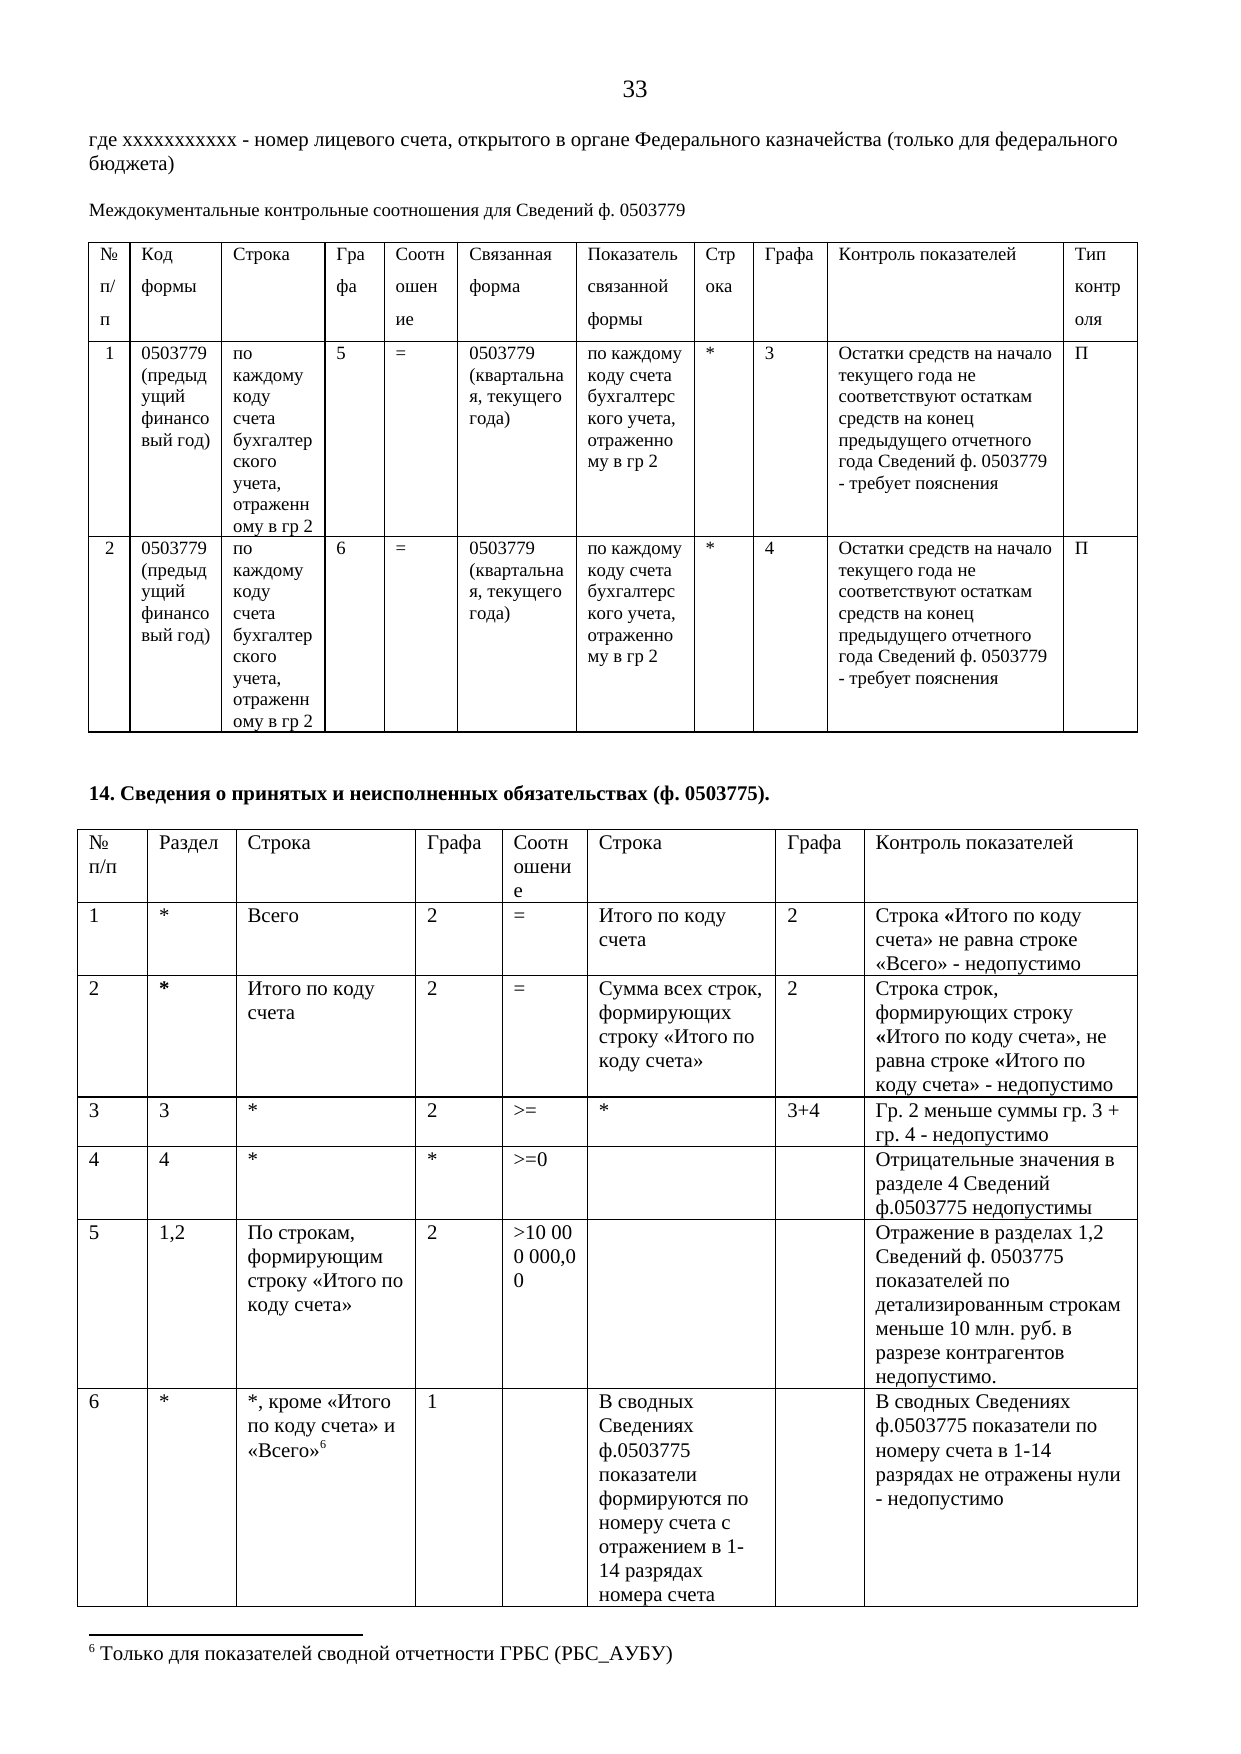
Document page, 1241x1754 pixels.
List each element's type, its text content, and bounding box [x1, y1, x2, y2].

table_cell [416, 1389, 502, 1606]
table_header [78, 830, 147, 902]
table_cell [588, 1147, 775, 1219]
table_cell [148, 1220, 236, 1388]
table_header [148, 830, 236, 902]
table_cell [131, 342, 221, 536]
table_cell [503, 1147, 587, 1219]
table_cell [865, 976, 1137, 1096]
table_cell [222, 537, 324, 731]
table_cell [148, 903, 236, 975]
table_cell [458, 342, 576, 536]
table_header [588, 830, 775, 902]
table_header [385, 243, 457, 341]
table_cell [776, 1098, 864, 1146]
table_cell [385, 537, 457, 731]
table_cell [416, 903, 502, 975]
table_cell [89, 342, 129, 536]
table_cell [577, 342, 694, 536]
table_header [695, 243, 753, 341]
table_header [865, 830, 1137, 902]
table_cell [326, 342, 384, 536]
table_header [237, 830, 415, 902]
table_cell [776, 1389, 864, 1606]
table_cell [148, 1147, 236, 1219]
text 14. Сведения о принятых и неисполненных обязательствах (ф. 0503775). [89, 781, 1181, 804]
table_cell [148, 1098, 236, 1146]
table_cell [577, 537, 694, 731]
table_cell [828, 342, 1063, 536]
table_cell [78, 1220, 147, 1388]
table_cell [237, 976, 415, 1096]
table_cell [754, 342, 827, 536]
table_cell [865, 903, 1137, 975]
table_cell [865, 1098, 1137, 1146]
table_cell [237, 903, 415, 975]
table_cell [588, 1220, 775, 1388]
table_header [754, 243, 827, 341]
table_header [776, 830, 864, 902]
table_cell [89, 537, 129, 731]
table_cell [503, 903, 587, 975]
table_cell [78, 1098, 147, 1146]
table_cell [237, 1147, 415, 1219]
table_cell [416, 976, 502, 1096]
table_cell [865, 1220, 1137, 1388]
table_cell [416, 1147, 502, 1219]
text где ххххххххххх - номер лицевого счета, открытого в органе Федерального казначейства (только для федерального бюджета) [89, 127, 1181, 175]
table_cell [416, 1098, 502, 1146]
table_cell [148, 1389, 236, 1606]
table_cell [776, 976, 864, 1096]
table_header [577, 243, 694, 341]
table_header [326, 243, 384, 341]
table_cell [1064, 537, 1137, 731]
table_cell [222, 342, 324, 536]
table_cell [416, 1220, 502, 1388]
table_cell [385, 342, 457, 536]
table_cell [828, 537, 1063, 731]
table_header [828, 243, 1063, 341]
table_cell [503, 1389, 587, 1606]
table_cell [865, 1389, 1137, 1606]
text Междокументальные контрольные соотношения для Сведений ф. 0503779 [89, 199, 1181, 220]
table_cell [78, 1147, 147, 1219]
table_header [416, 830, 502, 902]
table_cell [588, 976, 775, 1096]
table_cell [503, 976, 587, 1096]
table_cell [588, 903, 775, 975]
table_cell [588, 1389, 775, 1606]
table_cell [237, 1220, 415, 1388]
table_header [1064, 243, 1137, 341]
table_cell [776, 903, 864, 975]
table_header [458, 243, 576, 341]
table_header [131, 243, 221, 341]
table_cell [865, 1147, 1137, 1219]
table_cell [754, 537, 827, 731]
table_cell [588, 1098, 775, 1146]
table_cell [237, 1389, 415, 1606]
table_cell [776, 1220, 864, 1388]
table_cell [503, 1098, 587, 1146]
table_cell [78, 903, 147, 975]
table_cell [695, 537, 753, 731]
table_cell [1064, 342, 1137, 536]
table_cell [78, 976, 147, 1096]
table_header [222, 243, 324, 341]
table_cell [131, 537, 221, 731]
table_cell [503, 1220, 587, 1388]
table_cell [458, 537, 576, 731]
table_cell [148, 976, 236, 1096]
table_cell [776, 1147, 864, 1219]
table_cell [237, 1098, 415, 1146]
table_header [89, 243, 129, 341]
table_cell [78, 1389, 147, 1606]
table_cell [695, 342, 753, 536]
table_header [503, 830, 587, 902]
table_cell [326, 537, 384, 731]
